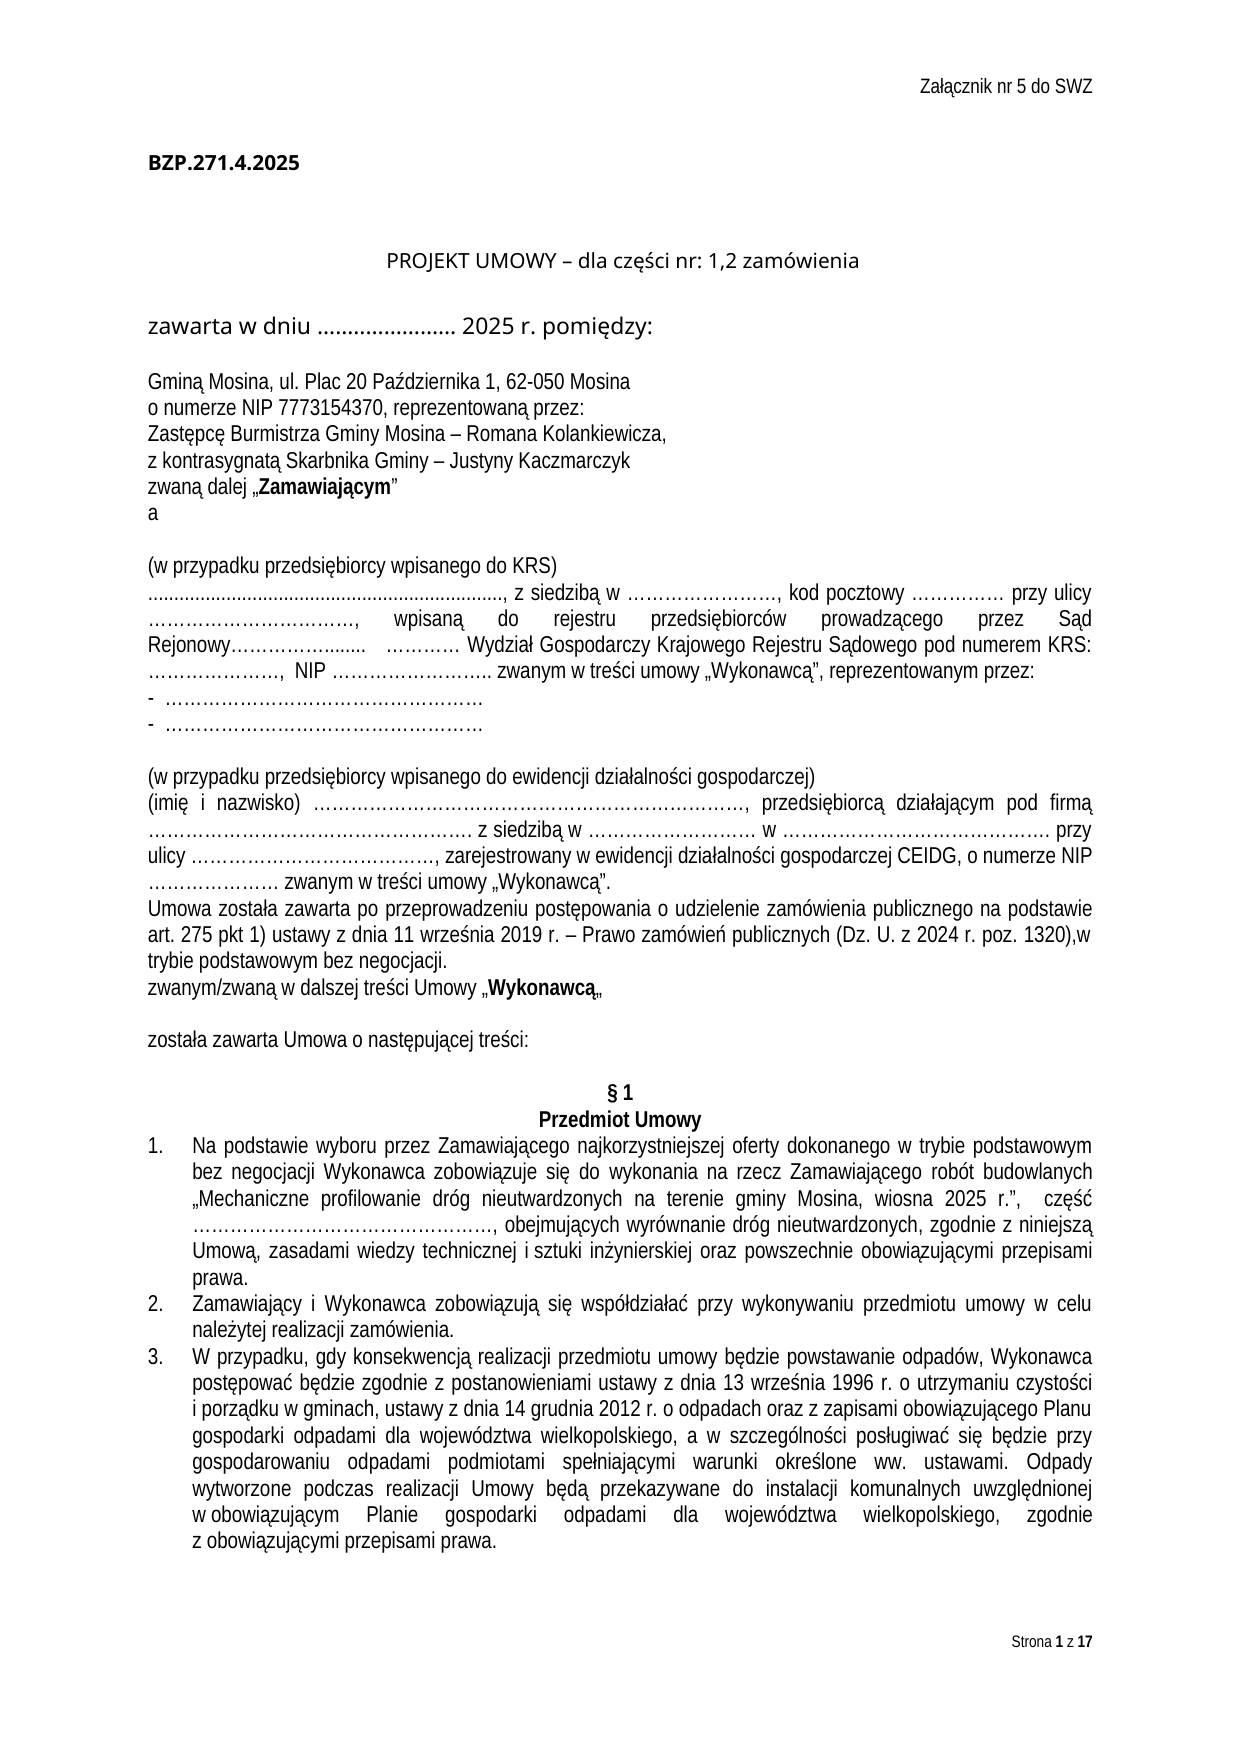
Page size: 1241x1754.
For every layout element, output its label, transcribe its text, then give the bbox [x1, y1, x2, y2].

text BZP.271.4.2025 [148, 148, 1093, 176]
text § 1 [148, 1079, 1093, 1106]
list W przypadku, gdy konsekwencją realizacji przedmiotu umowy będzie powstawanie odpadów, Wykonawca postępować będzie zgodnie z postanowieniami ustawy z dnia 13 września 1996 r. o utrzymaniu czystości i porządku w gminach, ustawy z dnia 14 grudnia 2012 r. o odpadach oraz z zapisami obowiązującego Planu gospodarki odpadami dla województwa wielkopolskiego, a w szczególności posługiwać się będzie przy gospodarowaniu odpadami podmiotami spełniającymi warunki określone ww. ustawami. Odpady wytworzone podczas realizacji Umowy będą przekazywane do instalacji komunalnych uwzględnionej w obowiązującym Planie gospodarki odpadami dla województwa wielkopolskiego, zgodnie z obowiązującymi przepisami prawa. [148, 1343, 1093, 1553]
text (imię i nazwisko) ……………………………………………………………, przedsiębiorcą działającym pod firmą ……………………………………………. z siedzibą w ……………………… w ……………………………………. przy ulicy …………………………………, zarejestrowany w ewidencji działalności gospodarczej CEIDG, o numerze NIP ………………… zwanym w treści umowy „Wykonawcą”. [148, 789, 1093, 895]
text została zawarta Umowa o następującej treści: [148, 1026, 1093, 1053]
subtitle Przedmiot Umowy [148, 1106, 1093, 1132]
text o numerze NIP 7773154370, reprezentowaną przez: [148, 394, 1093, 420]
text zwaną dalej „Zamawiającym” [148, 473, 1093, 499]
text (w przypadku przedsiębiorcy wpisanego do KRS) [148, 552, 1093, 578]
text Umowa została zawarta po przeprowadzeniu postępowania o udzielenie zamówienia publicznego na podstawie art. 275 pkt 1) ustawy z dnia 11 września 2019 r. – Prawo zamówień publicznych (Dz. U. z 2024 r. poz. 1320),w trybie podstawowym bez negocjacji. [148, 895, 1093, 974]
text - …………………………………………… [148, 710, 1093, 737]
list Na podstawie wyboru przez Zamawiającego najkorzystniejszej oferty dokonanego w trybie podstawowym bez negocjacji Wykonawca zobowiązuje się do wykonania na rzecz Zamawiającego robót budowlanych „Mechaniczne profilowanie dróg nieutwardzonych na terenie gminy Mosina, wiosna 2025 r.”, część …………………………………………, obejmujących wyrównanie dróg nieutwardzonych, zgodnie z niniejszą Umową, zasadami wiedzy technicznej i sztuki inżynierskiej oraz powszechnie obowiązującymi przepisami prawa. [148, 1132, 1093, 1290]
text z kontrasygnatą Skarbnika Gminy – Justyny Kaczmarczyk [148, 447, 1093, 473]
list Zamawiający i Wykonawca zobowiązują się współdziałać przy wykonywaniu przedmiotu umowy w celu należytej realizacji zamówienia. [148, 1290, 1093, 1343]
text Gminą Mosina, ul. Plac 20 Października 1, 62-050 Mosina [148, 368, 1093, 394]
text zawarta w dniu ……..…………… 2025 r. pomiędzy: [148, 310, 1093, 341]
text Zastępcę Burmistrza Gminy Mosina – Romana Kolankiewicza, [148, 420, 1093, 447]
text ...................................................................., z siedzibą w ……………………, kod pocztowy …………… przy ulicy ……………………………, wpisaną do rejestru przedsiębiorców prowadzącego przez Sąd Rejonowy……………........ ………… Wydział Gospodarczy Krajowego Rejestru Sądowego pod numerem KRS: …………………, NIP …………………….. zwanym w treści umowy „Wykonawcą”, reprezentowanym przez: [148, 578, 1093, 684]
text - …………………………………………… [148, 684, 1093, 710]
text a [148, 499, 1093, 526]
text (w przypadku przedsiębiorcy wpisanego do ewidencji działalności gospodarczej) [148, 763, 1093, 789]
text zwanym/zwaną w dalszej treści Umowy „Wykonawcą„ [148, 974, 1093, 1000]
subtitle PROJEKT UMOWY – dla części nr: 1,2 zamówienia [148, 246, 1093, 274]
